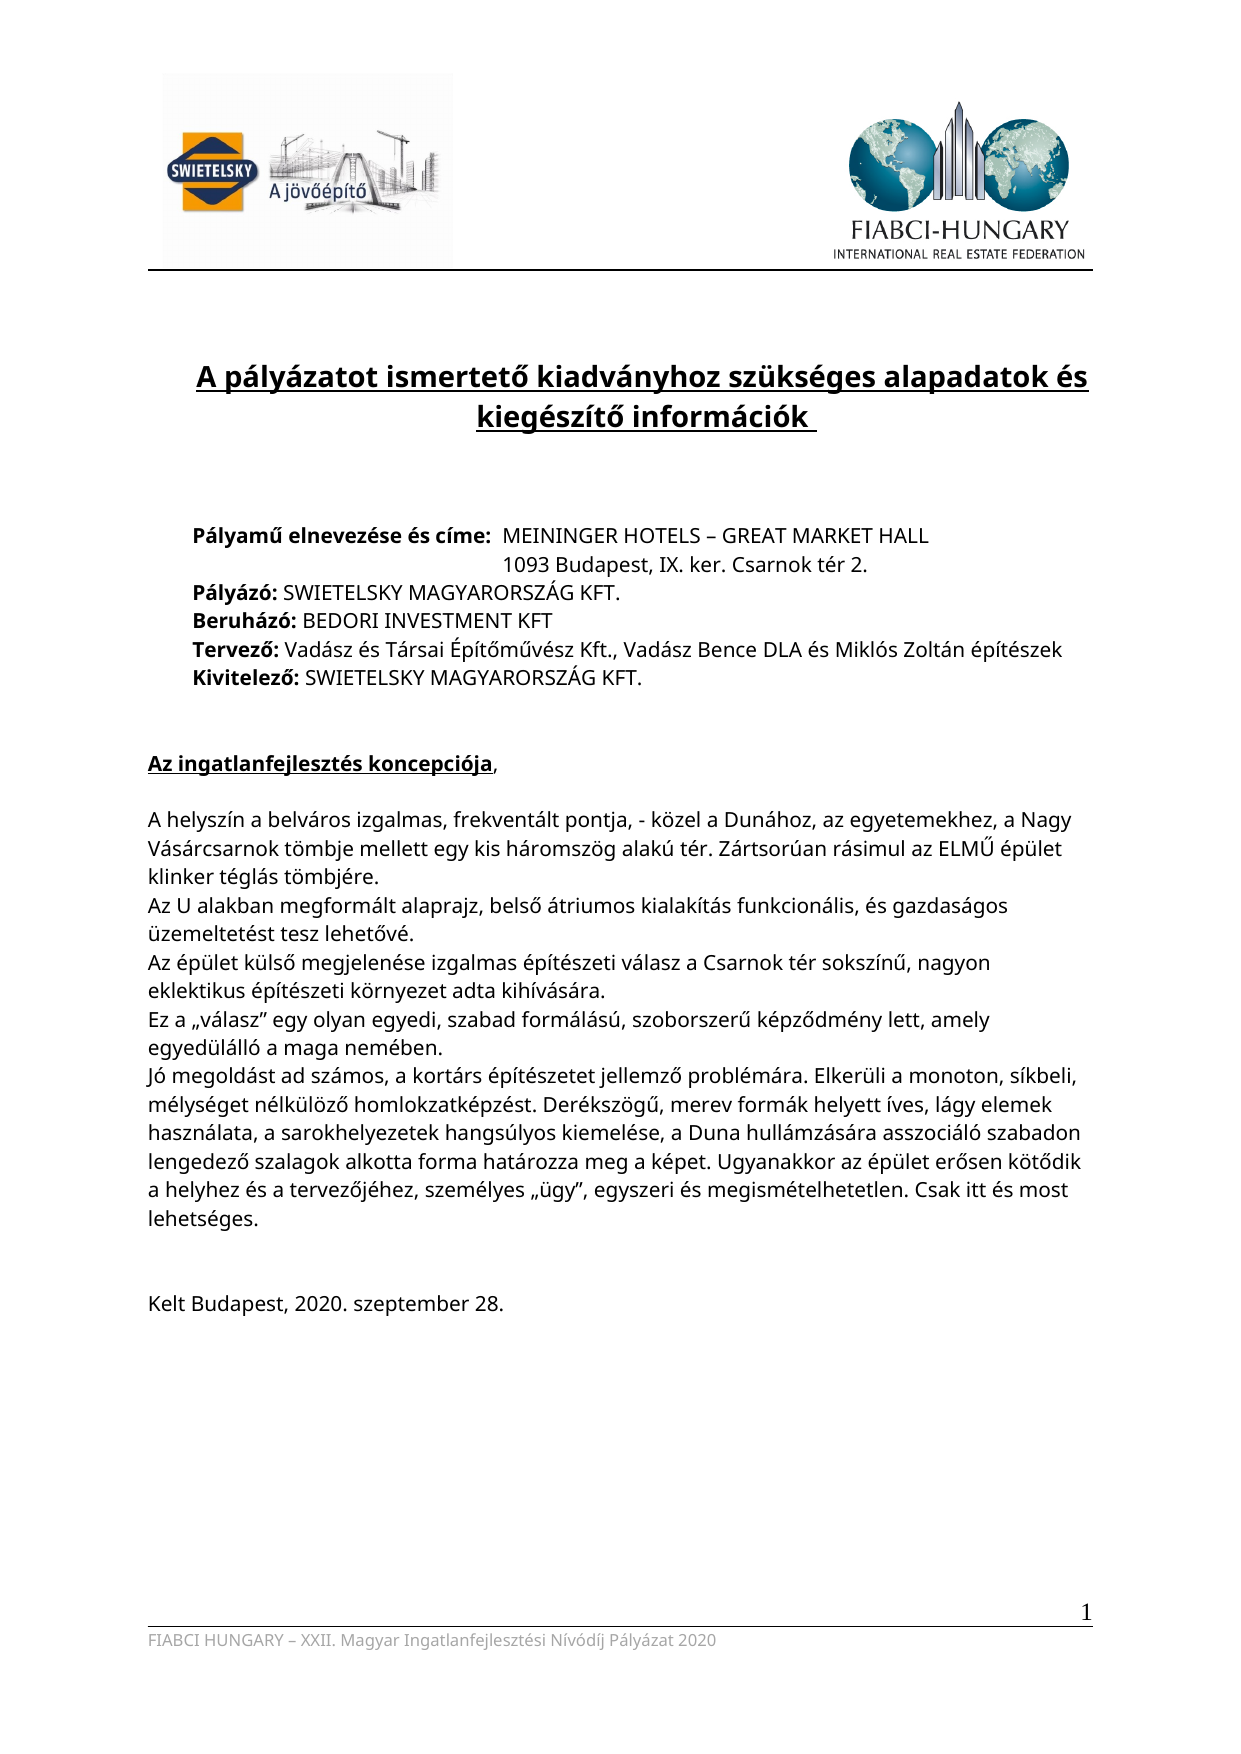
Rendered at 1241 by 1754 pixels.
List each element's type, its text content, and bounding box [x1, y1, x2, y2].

picture [827, 94, 1093, 268]
text Ez a „válasz” egy olyan egyedi, szabad formálású, szoborszerű képződmény lett, amely egyedülálló a maga nemében. [148, 1005, 1093, 1062]
text 1093 Budapest, IX. ker. Csarnok tér 2. [192, 550, 1093, 578]
text Kivitelező: SWIETELSKY MAGYARORSZÁG KFT. [192, 663, 1093, 692]
text Az ingatlanfejlesztés koncepciója, [148, 749, 1093, 777]
text Pályázó: SWIETELSKY MAGYARORSZÁG KFT. [192, 578, 1093, 607]
text Kelt Budapest, 2020. szeptember 28. [148, 1289, 1093, 1317]
text Az épület külső megjelenése izgalmas építészeti válasz a Csarnok tér sokszínű, nagyon eklektikus építészeti környezet adta kihívására. [148, 948, 1093, 1005]
text A pályázatot ismertető kiadványhoz szükséges alapadatok és kiegészítő információk [192, 357, 1093, 436]
text Az U alakban megformált alaprajz, belső átriumos kialakítás funkcionális, és gazdaságos üzemeltetést tesz lehetővé. [148, 891, 1093, 948]
text Beruházó: BEDORI INVESTMENT KFT [192, 607, 1093, 635]
text A helyszín a belváros izgalmas, frekventált pontja, - közel a Dunához, az egyetemekhez, a Nagy Vásárcsarnok tömbje mellett egy kis háromszög alakú tér. Zártsorúan rásimul az ELMŰ épület klinker téglás tömbjére. [148, 806, 1093, 891]
picture [162, 73, 453, 268]
text Jó megoldást ad számos, a kortárs építészetet jellemző problémára. Elkerüli a monoton, síkbeli, mélységet nélkülöző homlokzatképzést. Derékszögű, merev formák helyett íves, lágy elemek használata, a sarokhelyezetek hangsúlyos kiemelése, a Duna hullámzására asszociáló szabadon lengedező szalagok alkotta forma határozza meg a képet. Ugyanakkor az épület erősen kötődik a helyhez és a tervezőjéhez, személyes „ügy”, egyszeri és megismételhetetlen. Csak itt és most lehetséges. [148, 1062, 1093, 1232]
text Pályamű elnevezése és címe: MEININGER HOTELS – GREAT MARKET HALL [192, 521, 1093, 550]
text Tervező: Vadász és Társai Építőművész Kft., Vadász Bence DLA és Miklós Zoltán építészek [192, 635, 1093, 663]
